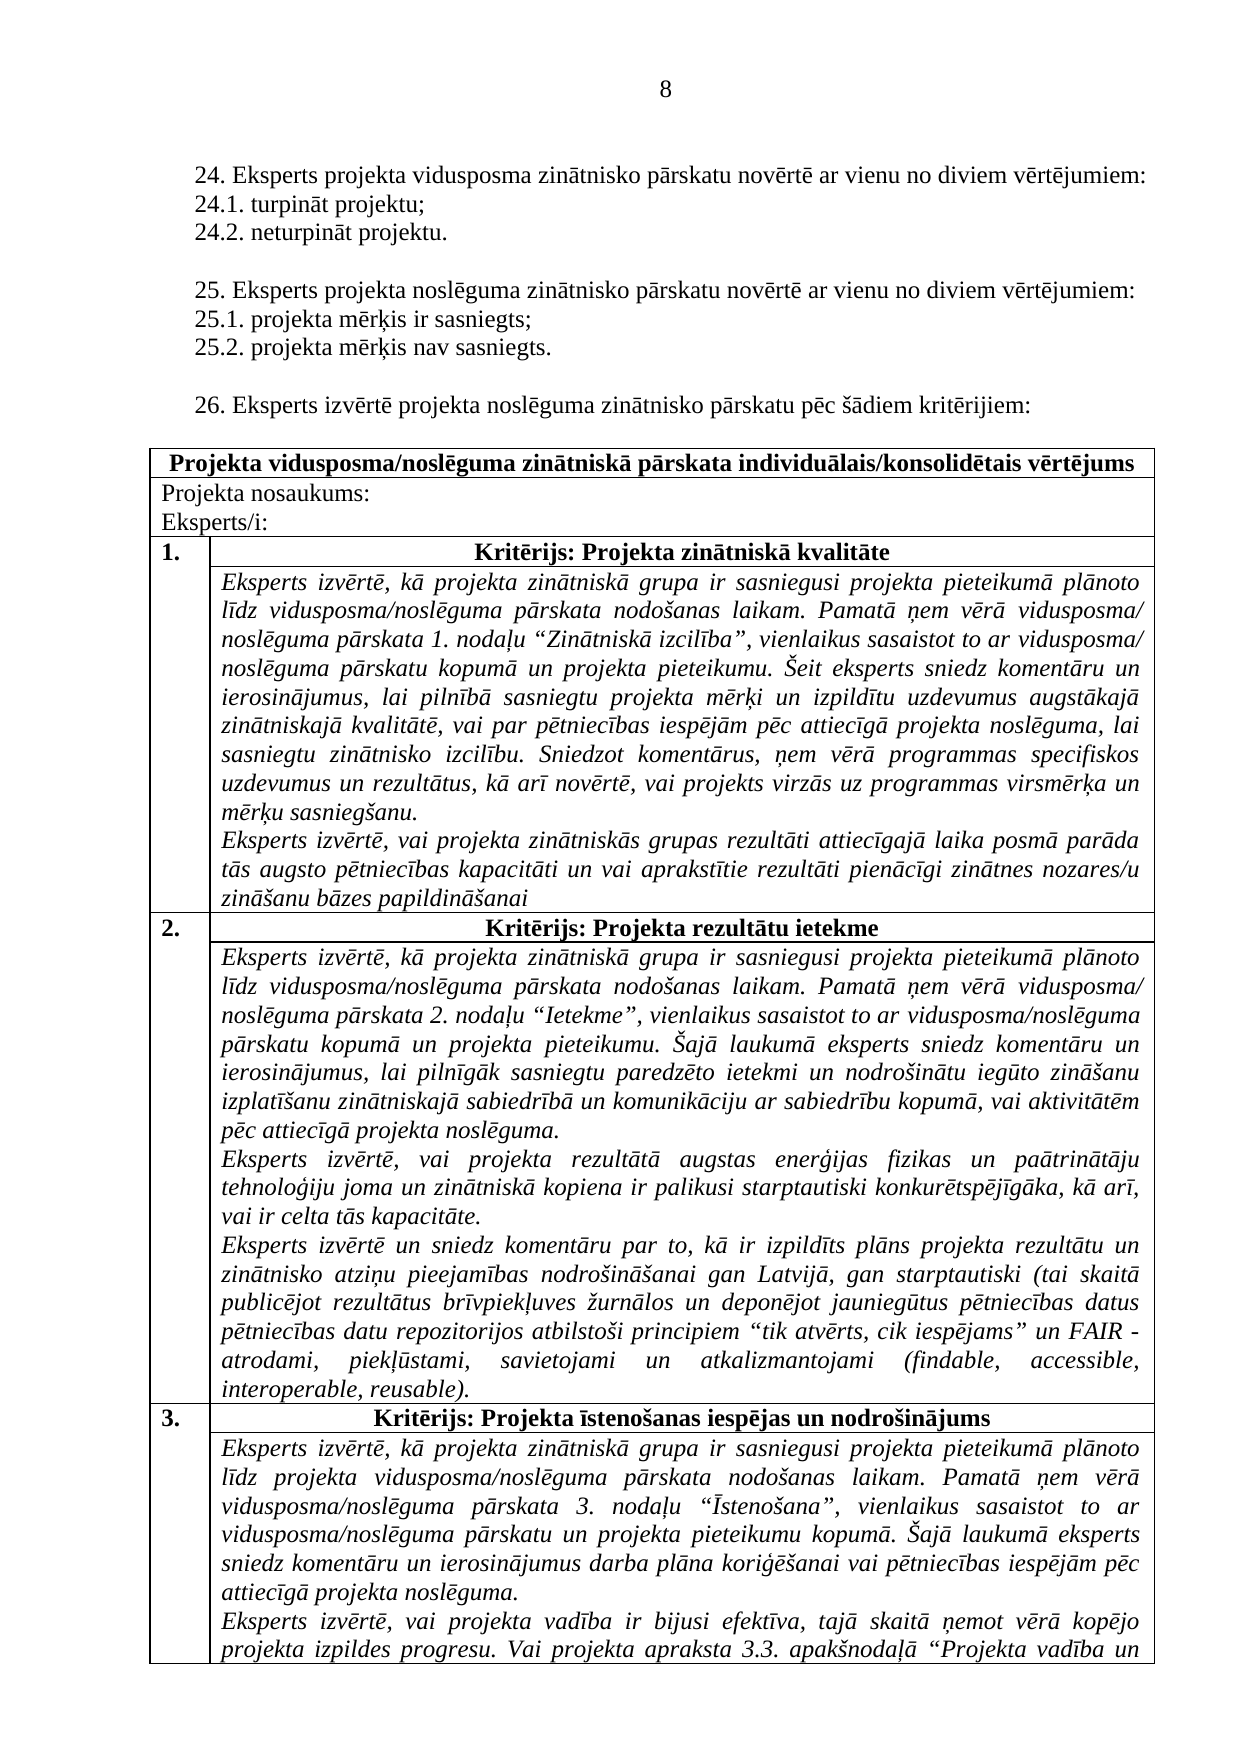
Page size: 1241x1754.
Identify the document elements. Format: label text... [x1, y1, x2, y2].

table_cell 3. [151, 1404, 209, 1663]
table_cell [211, 1433, 1154, 1663]
table_header Projekta noslēguma zinātniskā pārskata individuālais/konsolidētais vērtējums [151, 449, 1154, 477]
table_cell 1. [151, 537, 209, 912]
list 24.2. neturpināt projektu. [150, 217, 1181, 246]
table_cell Projekta nosaukums: Eksperts/i: [151, 478, 1154, 536]
table_cell Kritērijs: Projekta īstenošanas iespējas un nodrošinājums [211, 1404, 1154, 1432]
list 24.1. turpināt projektu; [150, 189, 1181, 217]
list 25.1. projekta mērķis ir sasniegts; [150, 304, 1181, 332]
table_cell Kritērijs: Projekta rezultātu ietekme [211, 913, 1154, 941]
table_cell 2. [151, 913, 209, 1402]
list 24. Eksperts projekta vidusposma zinātnisko pārskatu novērtē ar vienu no diviem vērtējumiem: [150, 160, 1181, 189]
table_cell Eksperts izvērtē, kā projekta zinātniskā grupa ir sasniegusi projekta pieteikumā plānoto līdz noslēguma pārskata nodošanas laikam. Pamatā ņem vērā noslēguma pārskata 1. nodaļu “Zinātniskā izcilība”, vienlaikus sasaistot to ar noslēguma pārskatu kopumā un projekta pieteikumu. Šeit eksperts sniedz komentāru un ierosinājumus, lai pilnībā sasniegtu projekta mērķi un izpildītu uzdevumus augstākajā zinātniskajā kvalitātē, vai par pētniecības iespējām pēc attiecīgā projekta noslēguma, lai sasniegtu zinātnisko izcilību. Sniedzot komentārus, ņem vērā programmas specifiskos uzdevumus un rezultātus, kā arī novērtē, vai projekts virzās uz programmas virsmērķa un mērķu sasniegšanu. Eksperts izvērtē, vai projekta zinātniskās grupas rezultāti attiecīgajā laika posmā parāda tās augsto pētniecības kapacitāti un vai aprakstītie rezultāti pienācīgi zinātnes nozares/u zināšanu bāzes papildināšanai [211, 567, 1154, 912]
list 26. Eksperts izvērtē projekta noslēguma zinātnisko pārskatu pēc šādiem kritērijiem: [150, 390, 1181, 419]
table_cell Kritērijs: Projekta zinātniskā kvalitāte [211, 537, 1154, 566]
list 25.2. projekta mērķis nav sasniegts. [150, 332, 1181, 361]
list 25. Eksperts projekta noslēguma zinātnisko pārskatu novērtē ar vienu no diviem vērtējumiem: [150, 275, 1181, 304]
table_cell Eksperts izvērtē, kā projekta zinātniskā grupa ir sasniegusi projekta pieteikumā plānoto līdz noslēguma pārskata nodošanas laikam. Pamatā ņem vērā noslēguma pārskata 2. nodaļu “Ietekme”, vienlaikus sasaistot to ar noslēguma pārskatu kopumā un projekta pieteikumu. Šajā laukumā eksperts sniedz komentāru un ierosinājumus, lai pilnīgāk sasniegtu paredzēto ietekmi un nodrošinātu iegūto zināšanu izplatīšanu zinātniskajā sabiedrībā un komunikāciju ar sabiedrību kopumā, vai aktivitātēm pēc attiecīgā projekta noslēguma. Eksperts izvērtē, vai projekta rezultātā augstas enerģijas fizikas un paātrinātāju tehnoloģiju joma un zinātniskā kopiena ir palikusi starptautiski konkurētspējīgāka, kā arī, vai ir celta tās kapacitāte. Eksperts izvērtē un sniedz komentāru par to, kā ir izpildīts plāns projekta rezultātu un zinātnisko atziņu pieejamības nodrošināšanai gan Latvijā, gan starptautiski (tai skaitā publicējot rezultātus brīvpiekļuves žurnālos un deponējot jauniegūtus pētniecības datus pētniecības datu repozitorijos atbilstoši principiem “tik atvērts, cik iespējams” un FAIR - atrodami, piekļūstami, savietojami un atkalizmantojami (findable, accessible, interoperable, reusable). [211, 943, 1154, 1402]
